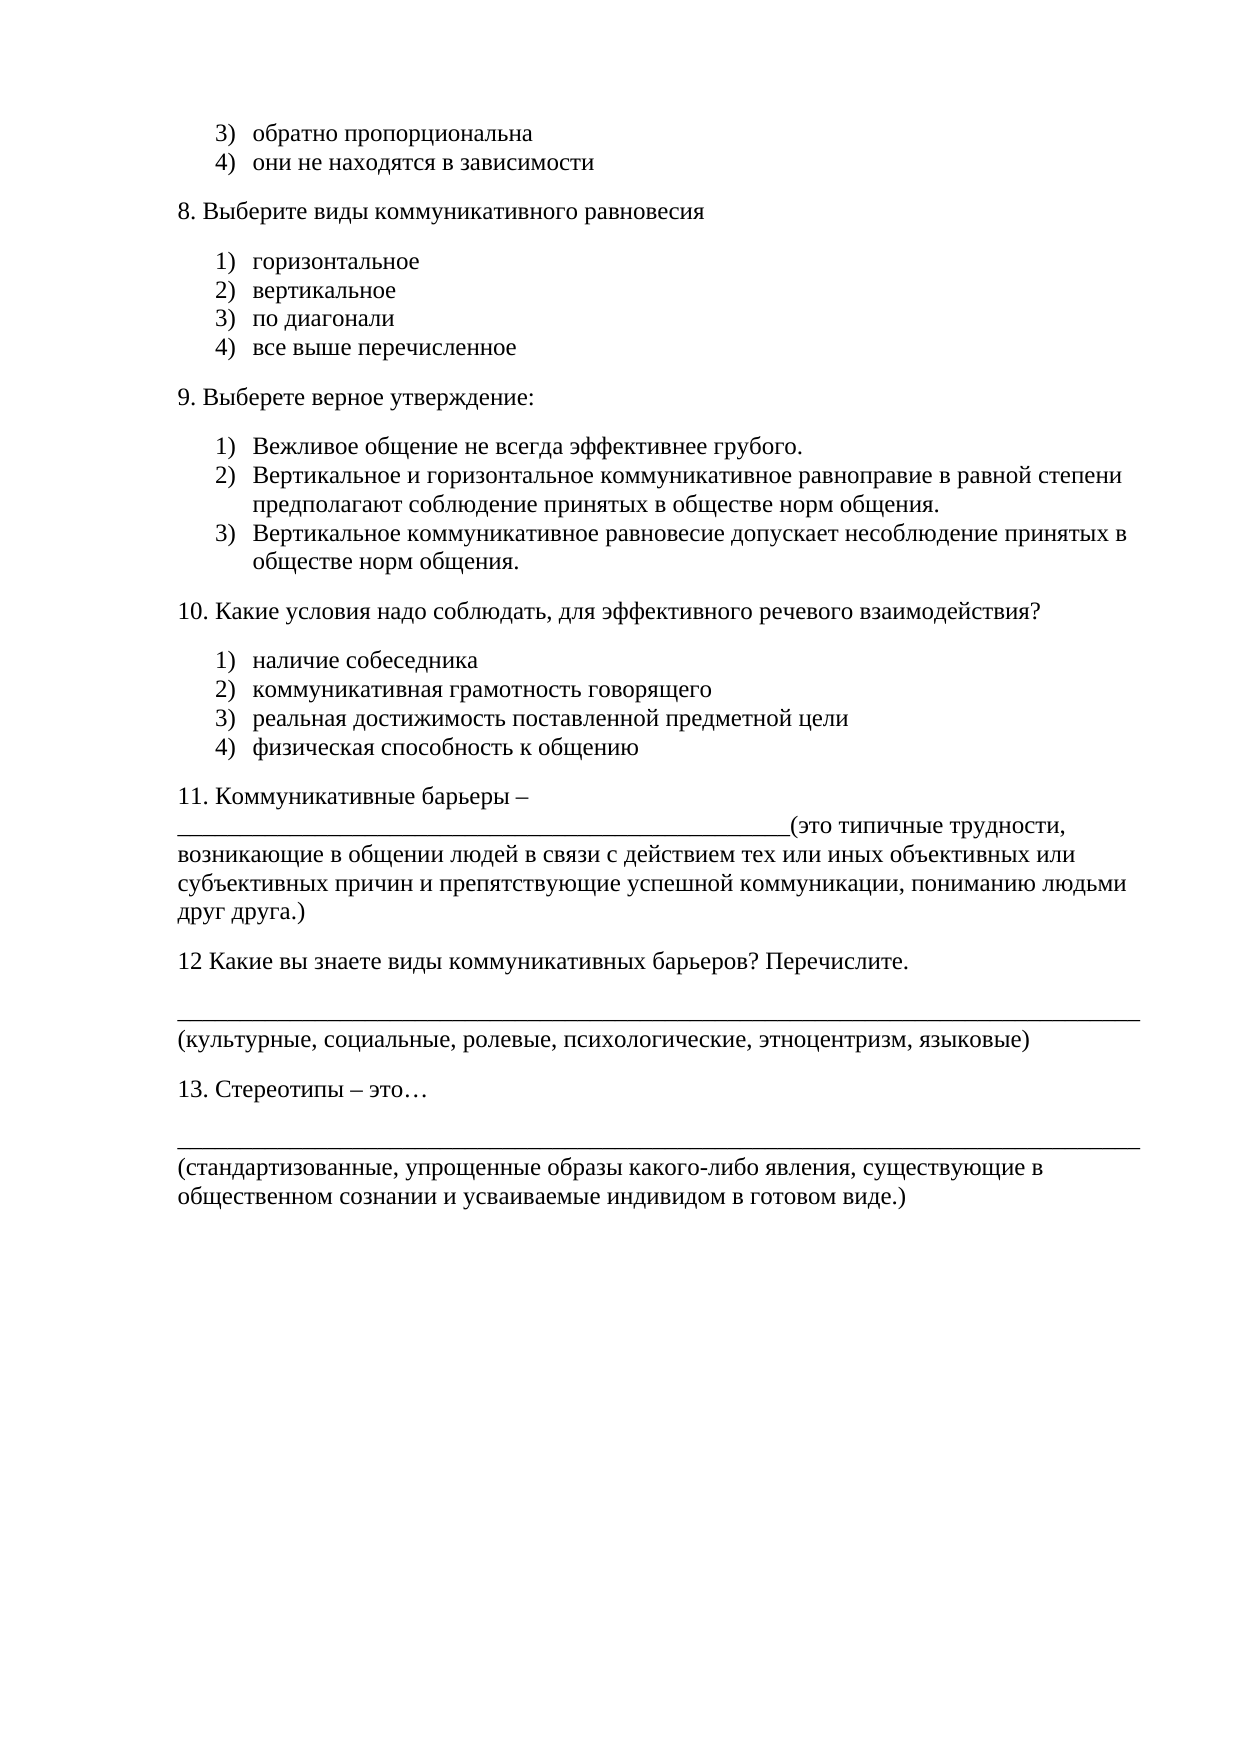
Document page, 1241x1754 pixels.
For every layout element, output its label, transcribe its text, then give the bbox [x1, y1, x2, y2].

text 11. Коммуникативные барьеры – _________________________________________________(это типичные трудности, возникающие в общении людей в связи с действием тех или иных объективных или субъективных причин и препятствующие успешной коммуникации, пониманию людьми друг друга.) [177, 781, 1152, 925]
list они не находятся в зависимости [215, 147, 1152, 176]
text _____________________________________________________________________________ (стандартизованные, упрощенные образы какого-либо явления, существующие в общественном сознании и усваиваемые индивидом в готовом виде.) [177, 1123, 1152, 1210]
list Вежливое общение не всегда эффективнее грубого. [215, 431, 1152, 460]
list коммуникативная грамотность говорящего [215, 674, 1152, 703]
list обратно пропорциональна [215, 118, 1152, 147]
list вертикальное [215, 275, 1152, 303]
text 13. Стереотипы – это… [177, 1074, 1152, 1103]
text 9. Выберете верное утверждение: [177, 382, 1152, 411]
list физическая способность к общению [215, 732, 1152, 761]
text 12 Какие вы знаете виды коммуникативных барьеров? Перечислите. [177, 946, 1152, 975]
text 8. Выберите виды коммуникативного равновесия [177, 196, 1152, 225]
list Вертикальное и горизонтальное коммуникативное равноправие в равной степени предполагают соблюдение принятых в обществе норм общения. [215, 460, 1152, 518]
list по диагонали [215, 303, 1152, 332]
list все выше перечисленное [215, 332, 1152, 361]
list Вертикальное коммуникативное равновесие допускает несоблюдение принятых в обществе норм общения. [215, 518, 1152, 575]
list горизонтальное [215, 246, 1152, 275]
text 10. Какие условия надо соблюдать, для эффективного речевого взаимодействия? [177, 596, 1152, 625]
list наличие собеседника [215, 646, 1152, 674]
text _____________________________________________________________________________ (культурные, социальные, ролевые, психологические, этноцентризм, языковые) [177, 996, 1152, 1053]
list реальная достижимость поставленной предметной цели [215, 703, 1152, 732]
